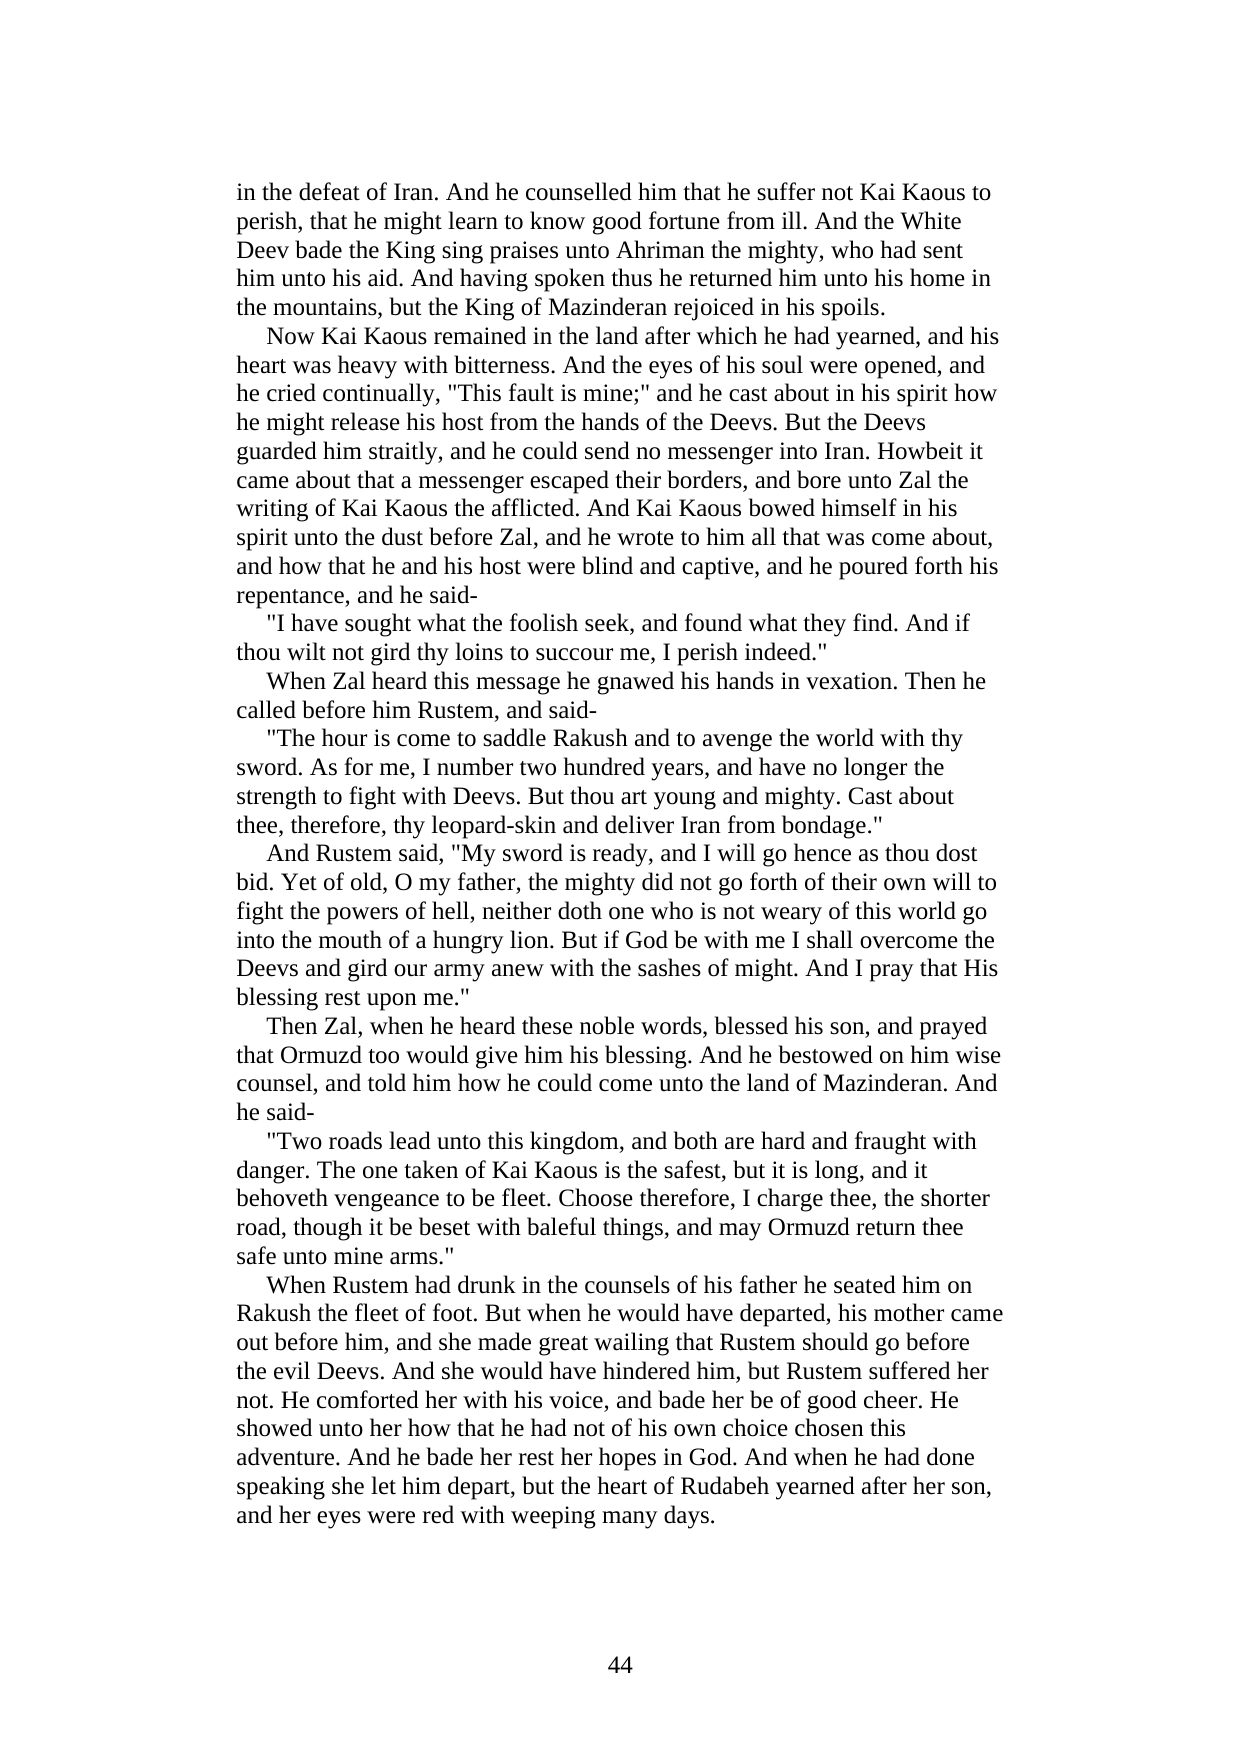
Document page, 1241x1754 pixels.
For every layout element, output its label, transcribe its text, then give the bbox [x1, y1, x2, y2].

text "Two roads lead unto this kingdom, and both are hard and fraught with danger. The one taken of Kai Kaous is the safest, but it is long, and it behoveth vengeance to be fleet. Choose therefore, I charge thee, the shorter road, though it be beset with baleful things, and may Ormuzd return thee safe unto mine arms." [236, 1126, 1004, 1270]
text "The hour is come to saddle Rakush and to avenge the world with thy sword. As for me, I number two hundred years, and have no longer the strength to fight with Deevs. But thou art young and mighty. Cast about thee, therefore, thy leopard-skin and deliver Iran from bondage." [236, 723, 1004, 838]
text Now Kai Kaous remained in the land after which he had yearned, and his heart was heavy with bitterness. And the eyes of his soul were opened, and he cried continually, "This fault is mine;" and he cast about in his spirit how he might release his host from the hands of the Deevs. But the Deevs guarded him straitly, and he could send no messenger into Iran. Howbeit it came about that a messenger escaped their borders, and bore unto Zal the writing of Kai Kaous the afflicted. And Kai Kaous bowed himself in his spirit unto the dust before Zal, and he wrote to him all that was come about, and how that he and his host were blind and captive, and he poured forth his repentance, and he said- [236, 321, 1004, 608]
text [236, 177, 1004, 321]
text "I have sought what the foolish seek, and found what they find. And if thou wilt not gird thy loins to succour me, I perish indeed." [236, 608, 1004, 666]
text And Rustem said, "My sword is ready, and I will go hence as thou dost bid. Yet of old, O my father, the mighty did not go forth of their own will to fight the powers of hell, neither doth one who is not weary of this world go into the mouth of a hungry lion. But if God be with me I shall overcome the Deevs and gird our army anew with the sashes of might. And I pray that His blessing rest upon me." [236, 838, 1004, 1011]
text Then Zal, when he heard these noble words, blessed his son, and prayed that Ormuzd too would give him his blessing. And he bestowed on him wise counsel, and told him how he could come unto the land of Mazinderan. And he said- [236, 1011, 1004, 1126]
text When Zal heard this message he gnawed his hands in vexation. Then he called before him Rustem, and said- [236, 666, 1004, 723]
text When Rustem had drunk in the counsels of his father he seated him on Rakush the fleet of foot. But when he would have departed, his mother came out before him, and she made great wailing that Rustem should go before the evil Deevs. And she would have hindered him, but Rustem suffered her not. He comforted her with his voice, and bade her be of good cheer. He showed unto her how that he had not of his own choice chosen this adventure. And he bade her rest her hopes in God. And when he had done speaking she let him depart, but the heart of Rudabeh yearned after her son, and her eyes were red with weeping many days. [236, 1270, 1004, 1528]
